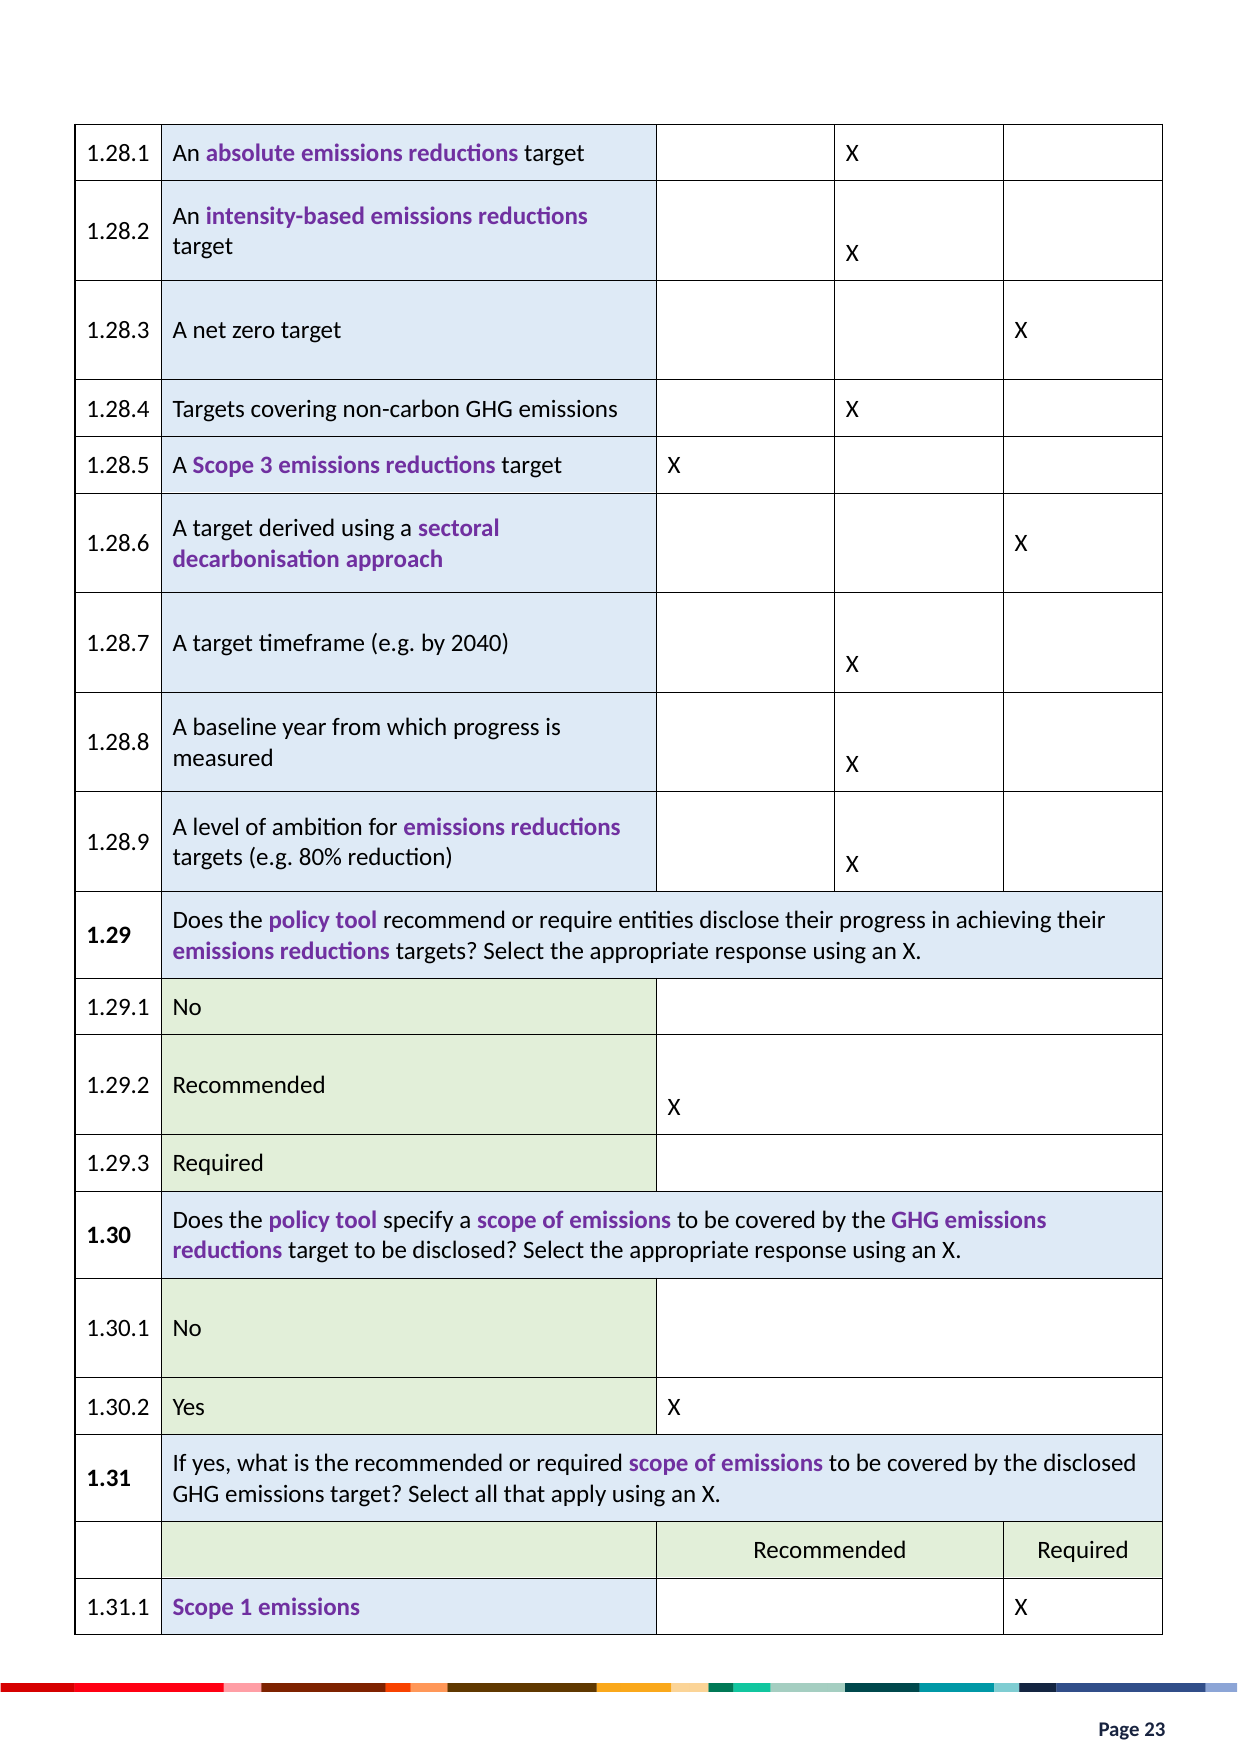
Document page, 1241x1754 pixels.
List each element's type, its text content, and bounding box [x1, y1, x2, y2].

table_cell [1004, 792, 1162, 891]
table_cell 1.28.1 [76, 125, 161, 180]
table_cell 1.29.2 [76, 1035, 161, 1134]
table_cell Recommended [162, 1035, 656, 1134]
table_cell [657, 1135, 1162, 1191]
table_cell [657, 979, 1162, 1034]
table_cell 1.28.7 [76, 593, 161, 692]
table_cell No [162, 1279, 656, 1377]
table_cell 1.29 [76, 892, 161, 978]
table_cell 1.28.3 [76, 281, 161, 379]
table_cell X [835, 125, 1003, 180]
table_cell Does the policy tool recommend or require entities disclose their progress in achieving their emissions reductions targets? Select the appropriate response using an X. [162, 892, 1162, 978]
table_cell A target timeframe (e.g. by 2040) [162, 593, 656, 692]
table_cell [1004, 380, 1162, 436]
table_cell 1.30.1 [76, 1279, 161, 1377]
table_cell 1.31 [76, 1435, 161, 1521]
table_cell A baseline year from which progress is measured [162, 693, 656, 791]
table_cell [657, 125, 834, 180]
table_cell [1004, 181, 1162, 280]
table_cell [657, 593, 834, 692]
table_cell A target derived using a sectoral decarbonisation approach [162, 494, 656, 592]
table_cell [657, 281, 834, 379]
table_cell [1004, 693, 1162, 791]
table_cell Does the policy tool specify a scope of emissions to be covered by the GHG emissions reductions target to be disclosed? Select the appropriate response using an X. [162, 1192, 1162, 1278]
table_cell Recommended [657, 1522, 1003, 1577]
table_cell A Scope 3 emissions reductions target [162, 437, 656, 492]
table_cell X [835, 181, 1003, 280]
table_cell No [162, 979, 656, 1034]
table_cell An absolute emissions reductions target [162, 125, 656, 180]
table_cell 1.29.3 [76, 1135, 161, 1191]
table_cell [835, 281, 1003, 379]
table_cell [76, 1522, 161, 1577]
table_cell 1.28.6 [76, 494, 161, 592]
table_cell [657, 1279, 1162, 1377]
table_cell 1.30 [76, 1192, 161, 1278]
table_cell 1.29.1 [76, 979, 161, 1034]
table_cell If yes, what is the recommended or required scope of emissions to be covered by the disclosed GHG emissions target? Select all that apply using an X. [162, 1435, 1162, 1521]
table_cell 1.28.4 [76, 380, 161, 436]
table_cell [1004, 437, 1162, 492]
table_cell Yes [162, 1378, 656, 1434]
table_cell A level of ambition for emissions reductions targets (e.g. 80% reduction) [162, 792, 656, 891]
table_cell X [835, 792, 1003, 891]
table_cell X [1004, 494, 1162, 592]
table_cell Required [1004, 1522, 1162, 1577]
table_cell [657, 380, 834, 436]
table_cell Targets covering non-carbon GHG emissions [162, 380, 656, 436]
table_cell [835, 494, 1003, 592]
table_cell X [1004, 1579, 1162, 1634]
table_cell X [1004, 281, 1162, 379]
table_cell 1.30.2 [76, 1378, 161, 1434]
table_cell [657, 792, 834, 891]
table_cell [657, 181, 834, 280]
table_cell X [657, 1035, 1162, 1134]
table_cell X [835, 593, 1003, 692]
table_cell A net zero target [162, 281, 656, 379]
table_cell [657, 693, 834, 791]
table_cell 1.28.8 [76, 693, 161, 791]
picture [0, 1683, 1236, 1692]
table_cell 1.31.1 [76, 1579, 161, 1634]
table_cell X [657, 1378, 1162, 1434]
table_cell 1.28.5 [76, 437, 161, 492]
table_cell [657, 1579, 1003, 1634]
table_cell Required [162, 1135, 656, 1191]
table_cell [657, 494, 834, 592]
table_cell [1004, 593, 1162, 692]
table_cell X [835, 380, 1003, 436]
table_cell Scope 1 emissions [162, 1579, 656, 1634]
table_cell [1004, 125, 1162, 180]
table_cell 1.28.2 [76, 181, 161, 280]
table_cell X [657, 437, 834, 492]
table_cell [162, 1522, 656, 1577]
table_cell 1.28.9 [76, 792, 161, 891]
table_cell X [835, 693, 1003, 791]
table_cell An intensity-based emissions reductions target [162, 181, 656, 280]
table_cell [835, 437, 1003, 492]
